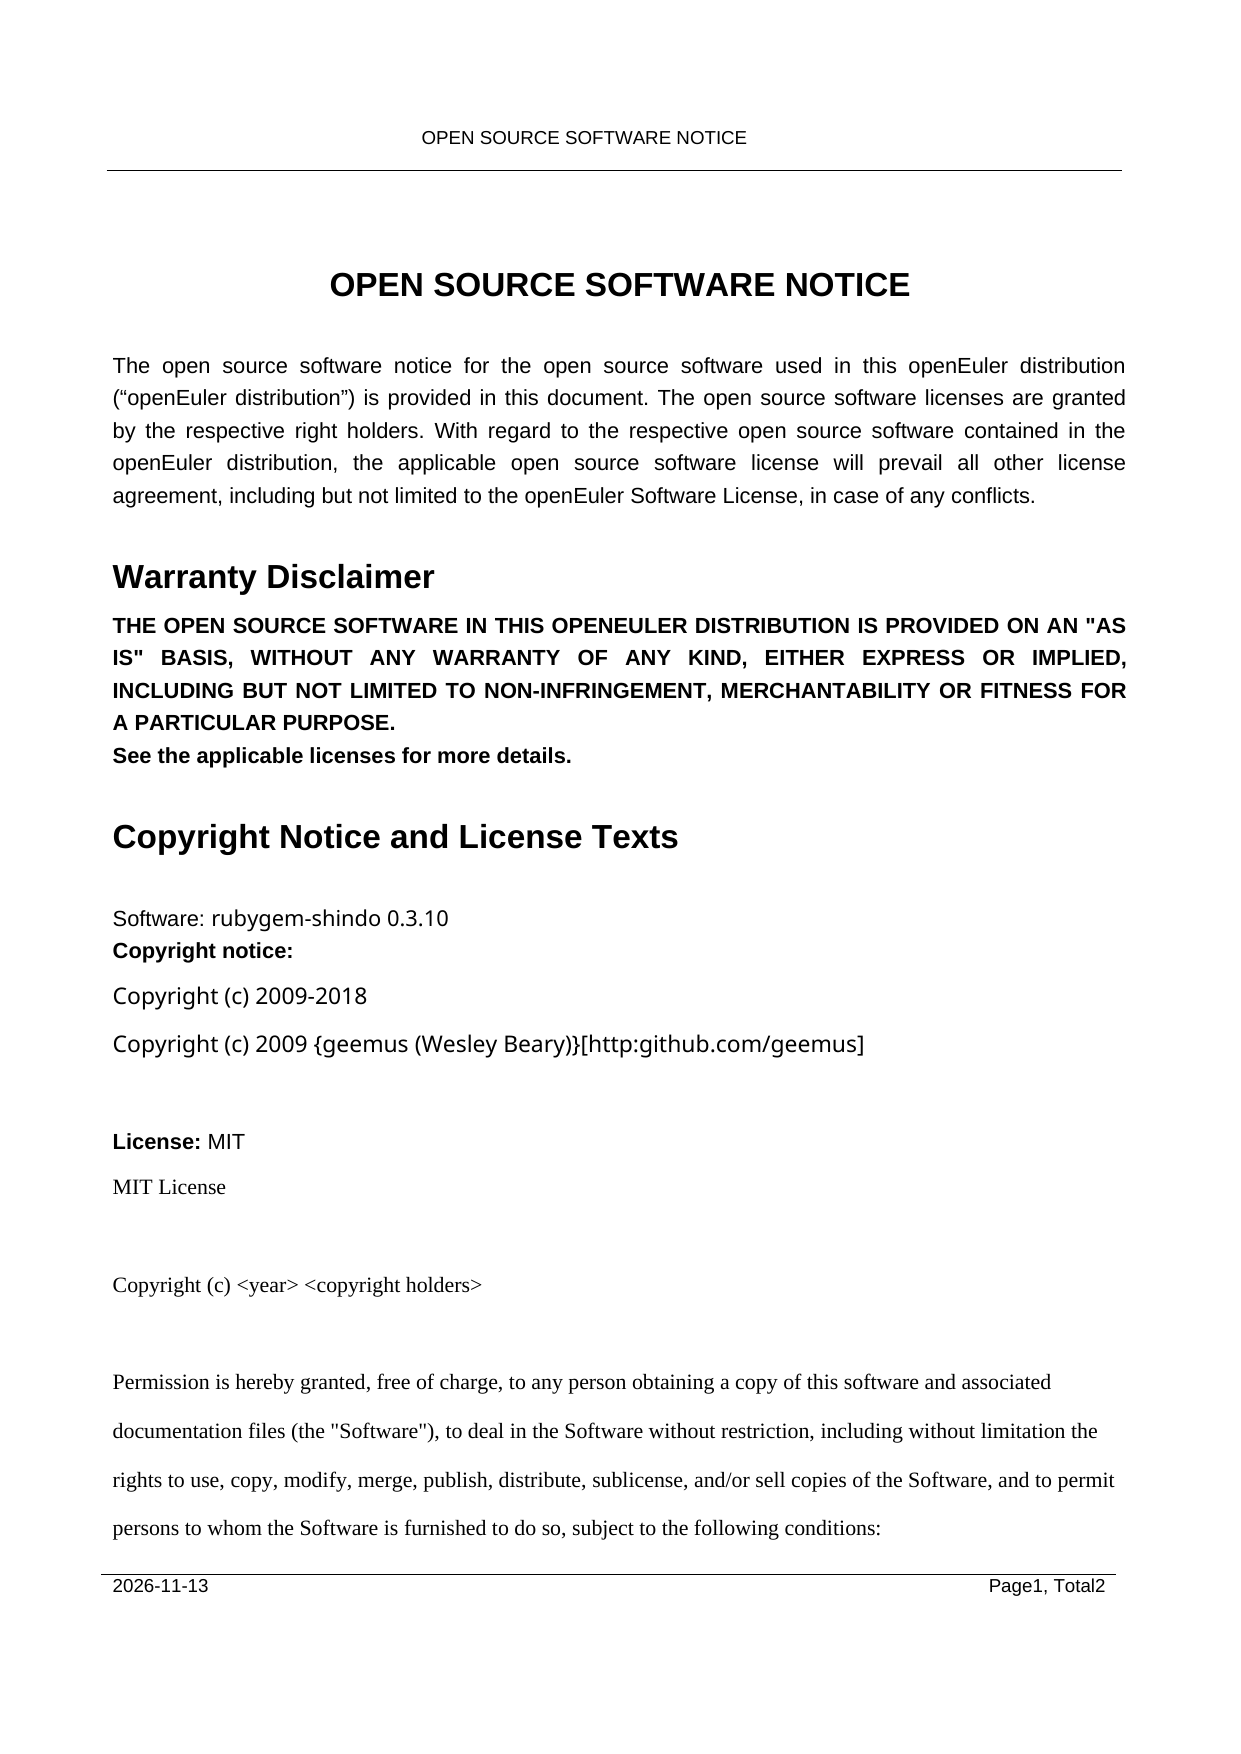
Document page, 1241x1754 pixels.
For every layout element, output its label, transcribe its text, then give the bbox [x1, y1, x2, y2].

text The open source software notice for the open source software used in this openEuler distribution (“openEuler distribution”) is provided in this document. The open source software licenses are granted by the respective right holders. With regard to the respective open source software contained in the openEuler distribution, the applicable open source software license will prevail all other license agreement, including but not limited to the openEuler Software License, in case of any conflicts. [112, 349, 1128, 511]
text Copyright Notice and License Texts [112, 804, 1128, 869]
text License: MIT [112, 1125, 1128, 1158]
text Copyright (c) 2009-2018 Copyright (c) 2009 {geemus (Wesley Beary)}[http:github.com/geemus] [112, 979, 1128, 1109]
text Copyright notice: [112, 934, 1128, 966]
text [112, 1170, 1128, 1544]
text Warranty Disclaimer [112, 544, 1128, 609]
text OPEN SOURCE SOFTWARE NOTICE [112, 251, 1128, 316]
text Software: rubygem-shindo 0.3.10 [112, 901, 1128, 934]
text THE OPEN SOURCE SOFTWARE IN THIS OPENEULER DISTRIBUTION IS PROVIDED ON AN "AS IS" BASIS, WITHOUT ANY WARRANTY OF ANY KIND, EITHER EXPRESS OR IMPLIED, INCLUDING BUT NOT LIMITED TO NON-INFRINGEMENT, MERCHANTABILITY OR FITNESS FOR A PARTICULAR PURPOSE. See the applicable licenses for more details. [112, 609, 1128, 771]
